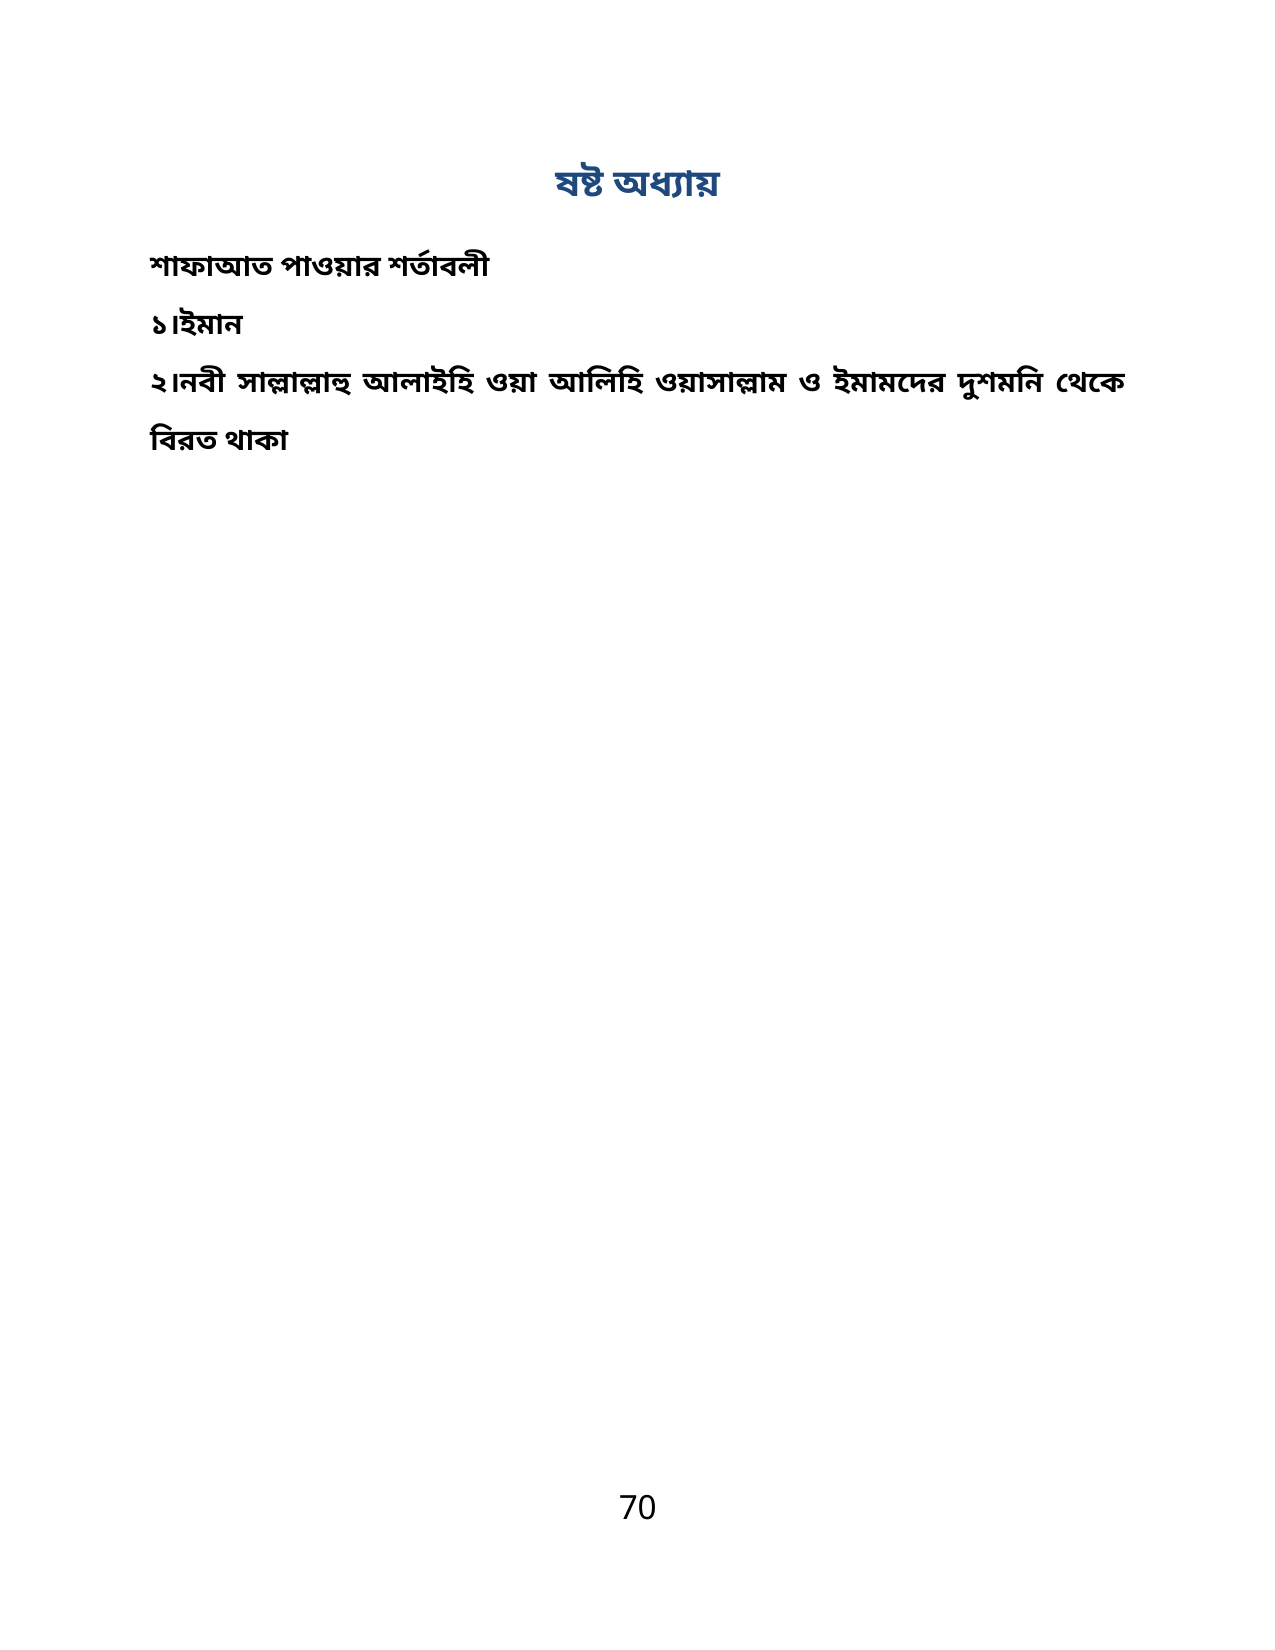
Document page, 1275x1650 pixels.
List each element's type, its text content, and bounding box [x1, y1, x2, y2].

subtitle ষষ্ট অধ্যায় [150, 162, 1125, 212]
text শাফাআত পাওয়ার শর্তাবলী [150, 249, 1125, 288]
text ১।ইমান [150, 307, 1125, 346]
text ২।নবী সাল্লাল্লাহু আলাইহি ওয়া আলিহি ওয়াসাল্লাম ও ইমামদের দুশমনি থেকে বিরত থাকা [150, 365, 1125, 462]
